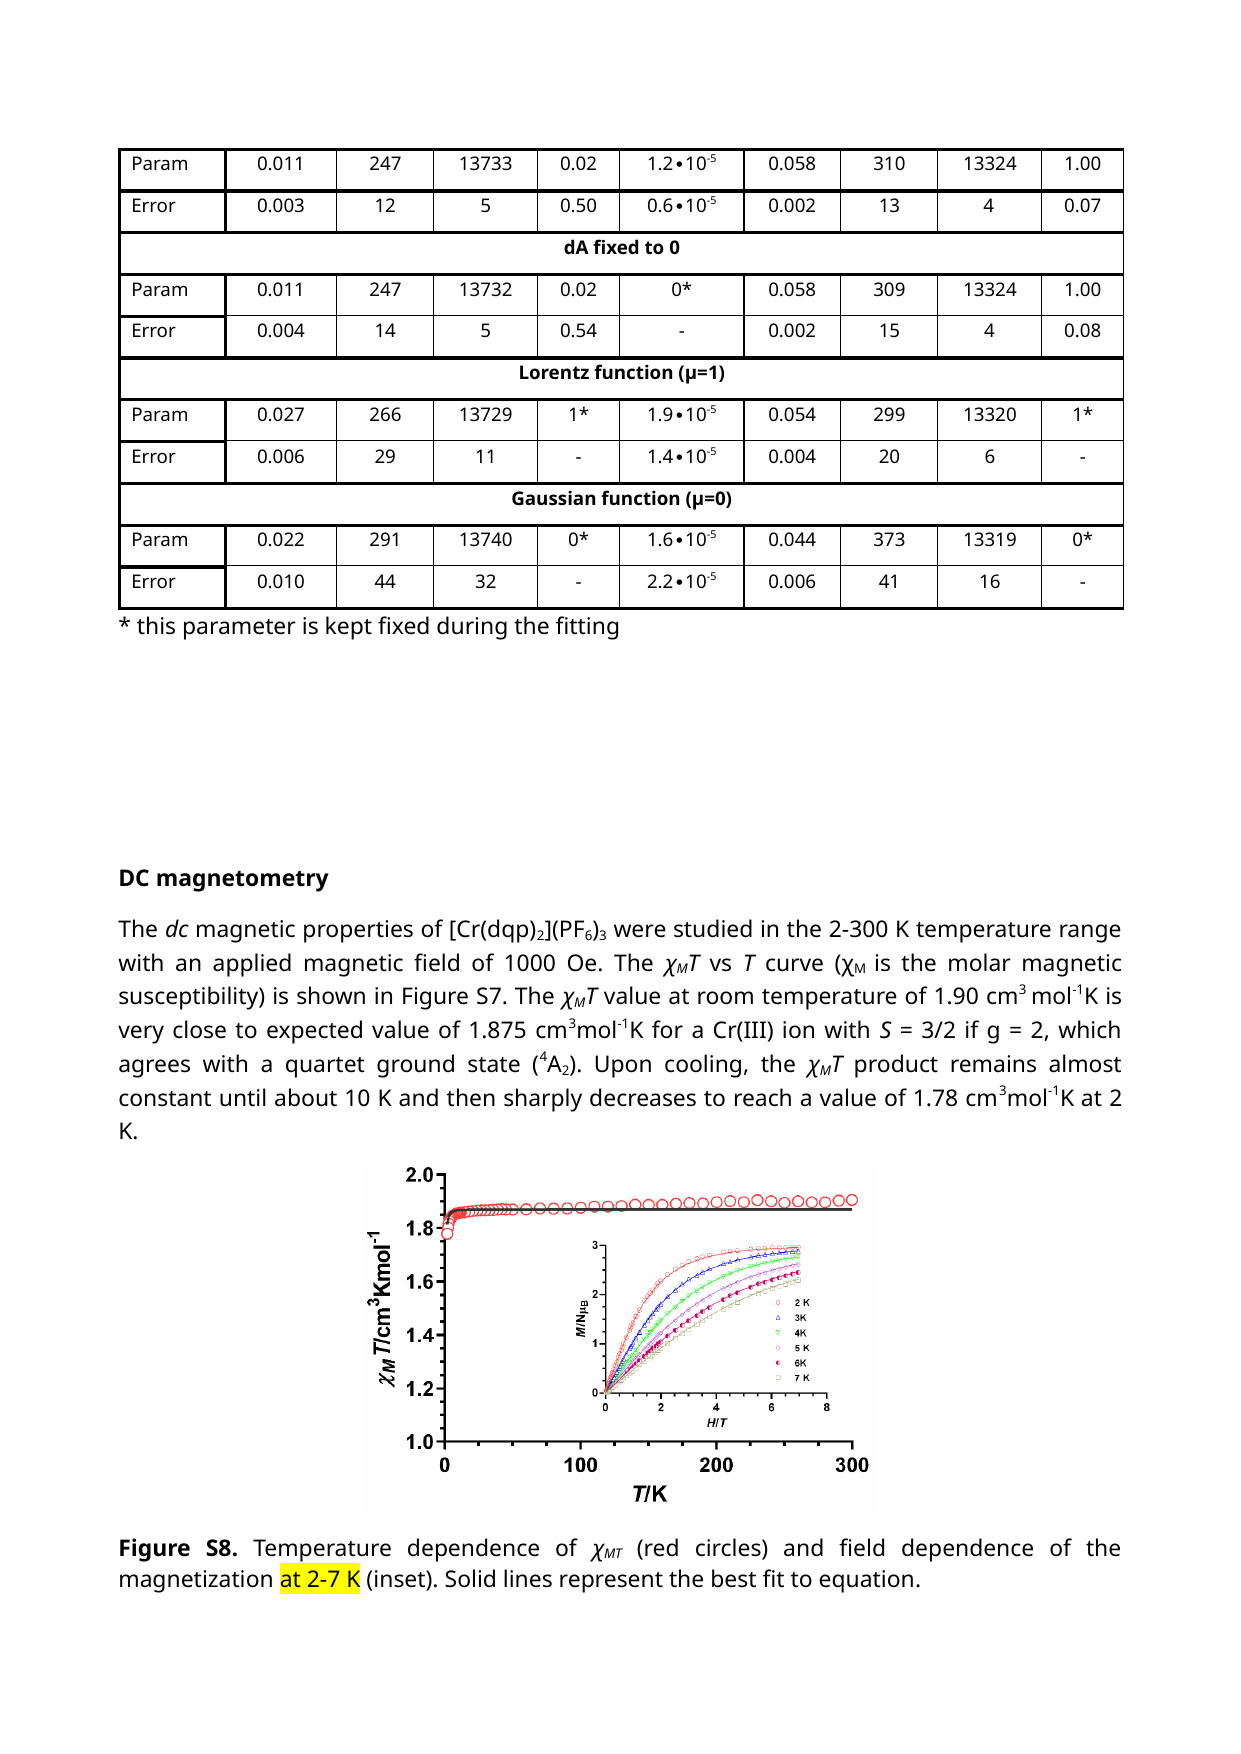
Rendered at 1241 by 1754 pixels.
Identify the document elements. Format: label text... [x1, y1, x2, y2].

table_cell Error [121, 193, 224, 231]
table_cell Error [121, 569, 224, 607]
table_cell 16 [938, 566, 1041, 607]
table_cell 0.044 [745, 527, 840, 565]
table_cell 1* [1042, 401, 1123, 440]
table_cell 0.02 [538, 276, 619, 315]
table_cell 29 [337, 441, 433, 482]
table_cell 310 [841, 151, 937, 189]
table_cell 1.4∙10-5 [620, 441, 743, 482]
table_cell 13324 [938, 276, 1041, 315]
table_cell 0.08 [1042, 316, 1123, 356]
table_cell 0.54 [538, 316, 619, 356]
table_cell Error [121, 443, 224, 482]
table_cell 0.054 [745, 401, 840, 440]
table_cell 0.010 [227, 566, 336, 607]
table_cell Param [121, 276, 224, 315]
table_cell - [538, 566, 619, 607]
table_cell Param [121, 151, 224, 189]
text * this parameter is kept fixed during the fitting [118, 610, 1122, 641]
table_cell 1.00 [1042, 276, 1123, 315]
table_cell 1* [538, 401, 619, 440]
table_cell 0.011 [227, 276, 336, 315]
table_cell - [620, 316, 743, 356]
table_cell 13324 [938, 151, 1041, 189]
table_cell 0.002 [745, 316, 840, 356]
table_cell Gaussian function (μ=0) [121, 485, 1123, 523]
table_cell 44 [337, 566, 433, 607]
table_cell 13319 [938, 527, 1041, 565]
table_cell 0.50 [538, 193, 619, 231]
table_cell 6 [938, 441, 1041, 482]
table_cell 13 [841, 193, 937, 231]
picture [363, 1165, 877, 1513]
table_cell 0.011 [227, 151, 336, 189]
table_cell 0.02 [538, 151, 619, 189]
table_cell 0* [620, 276, 743, 315]
table_cell 0.004 [227, 316, 336, 356]
table_cell Param [121, 401, 224, 440]
table_cell 0.002 [745, 193, 840, 231]
table_cell Lorentz function (μ=1) [121, 360, 1123, 398]
table_cell 13733 [434, 151, 537, 189]
table_cell 373 [841, 527, 937, 565]
table_cell 13320 [938, 401, 1041, 440]
table_cell 1.9∙10-5 [620, 401, 743, 440]
table_cell 41 [841, 566, 937, 607]
table_cell 291 [337, 527, 433, 565]
table_cell 247 [337, 276, 433, 315]
table_cell 1.6∙10-5 [620, 527, 743, 565]
table_cell 247 [337, 151, 433, 189]
table_cell - [1042, 566, 1123, 607]
table_cell 0.058 [745, 276, 840, 315]
table_cell 2.2∙10-5 [620, 566, 743, 607]
table_cell 14 [337, 316, 433, 356]
table_cell 0.022 [227, 527, 336, 565]
table_cell 13729 [434, 401, 537, 440]
table_cell 4 [938, 316, 1041, 356]
table_cell 0.006 [745, 566, 840, 607]
text The dc magnetic properties of [Cr(dqp)2](PF6)3 were studied in the 2-300 K temperature range with an applied magnetic field of 1000 Oe. The χMT vs T curve (χM is the molar magnetic susceptibility) is shown in Figure S7. The χMT value at room temperature of 1.90 cm3 mol-1K is very close to expected value of 1.875 cm3mol-1K for a Cr(III) ion with S = 3/2 if g = 2, which agrees with a quartet ground state (4A2). Upon cooling, the χMT product remains almost constant until about 10 K and then sharply decreases to reach a value of 1.78 cm3mol-1K at 2 K. [118, 913, 1122, 1146]
table_cell 309 [841, 276, 937, 315]
table_cell 0.6∙10-5 [620, 193, 743, 231]
table_cell 0* [1042, 527, 1123, 565]
table_cell 1.2∙10-5 [620, 151, 743, 189]
table_cell - [538, 441, 619, 482]
table_cell 0.027 [227, 401, 336, 440]
table_cell 11 [434, 441, 537, 482]
table_cell Error [121, 318, 224, 356]
table_cell 1.00 [1042, 151, 1123, 189]
table_cell 13740 [434, 527, 537, 565]
table_cell 299 [841, 401, 937, 440]
table_cell dA fixed to 0 [121, 234, 1123, 273]
table_cell 15 [841, 316, 937, 356]
table_cell 32 [434, 566, 537, 607]
table_cell 13732 [434, 276, 537, 315]
table_cell 0.004 [745, 441, 840, 482]
table_cell 5 [434, 316, 537, 356]
table_cell 12 [337, 193, 433, 231]
table_cell 0* [538, 527, 619, 565]
table_cell Param [121, 527, 224, 565]
text DC magnetometry [118, 862, 1122, 893]
table_cell 0.003 [227, 193, 336, 231]
table_cell 20 [841, 441, 937, 482]
table_cell 266 [337, 401, 433, 440]
table_cell 0.058 [745, 151, 840, 189]
table_cell - [1042, 441, 1123, 482]
table_cell 4 [938, 193, 1041, 231]
text Figure S8. Temperature dependence of χMT (red circles) and field dependence of the magnetization at 2-7 K (inset). Solid lines represent the best fit to equation. [118, 1531, 1122, 1594]
table_cell 5 [434, 193, 537, 231]
table_cell 0.006 [227, 441, 336, 482]
table_cell 0.07 [1042, 193, 1123, 231]
